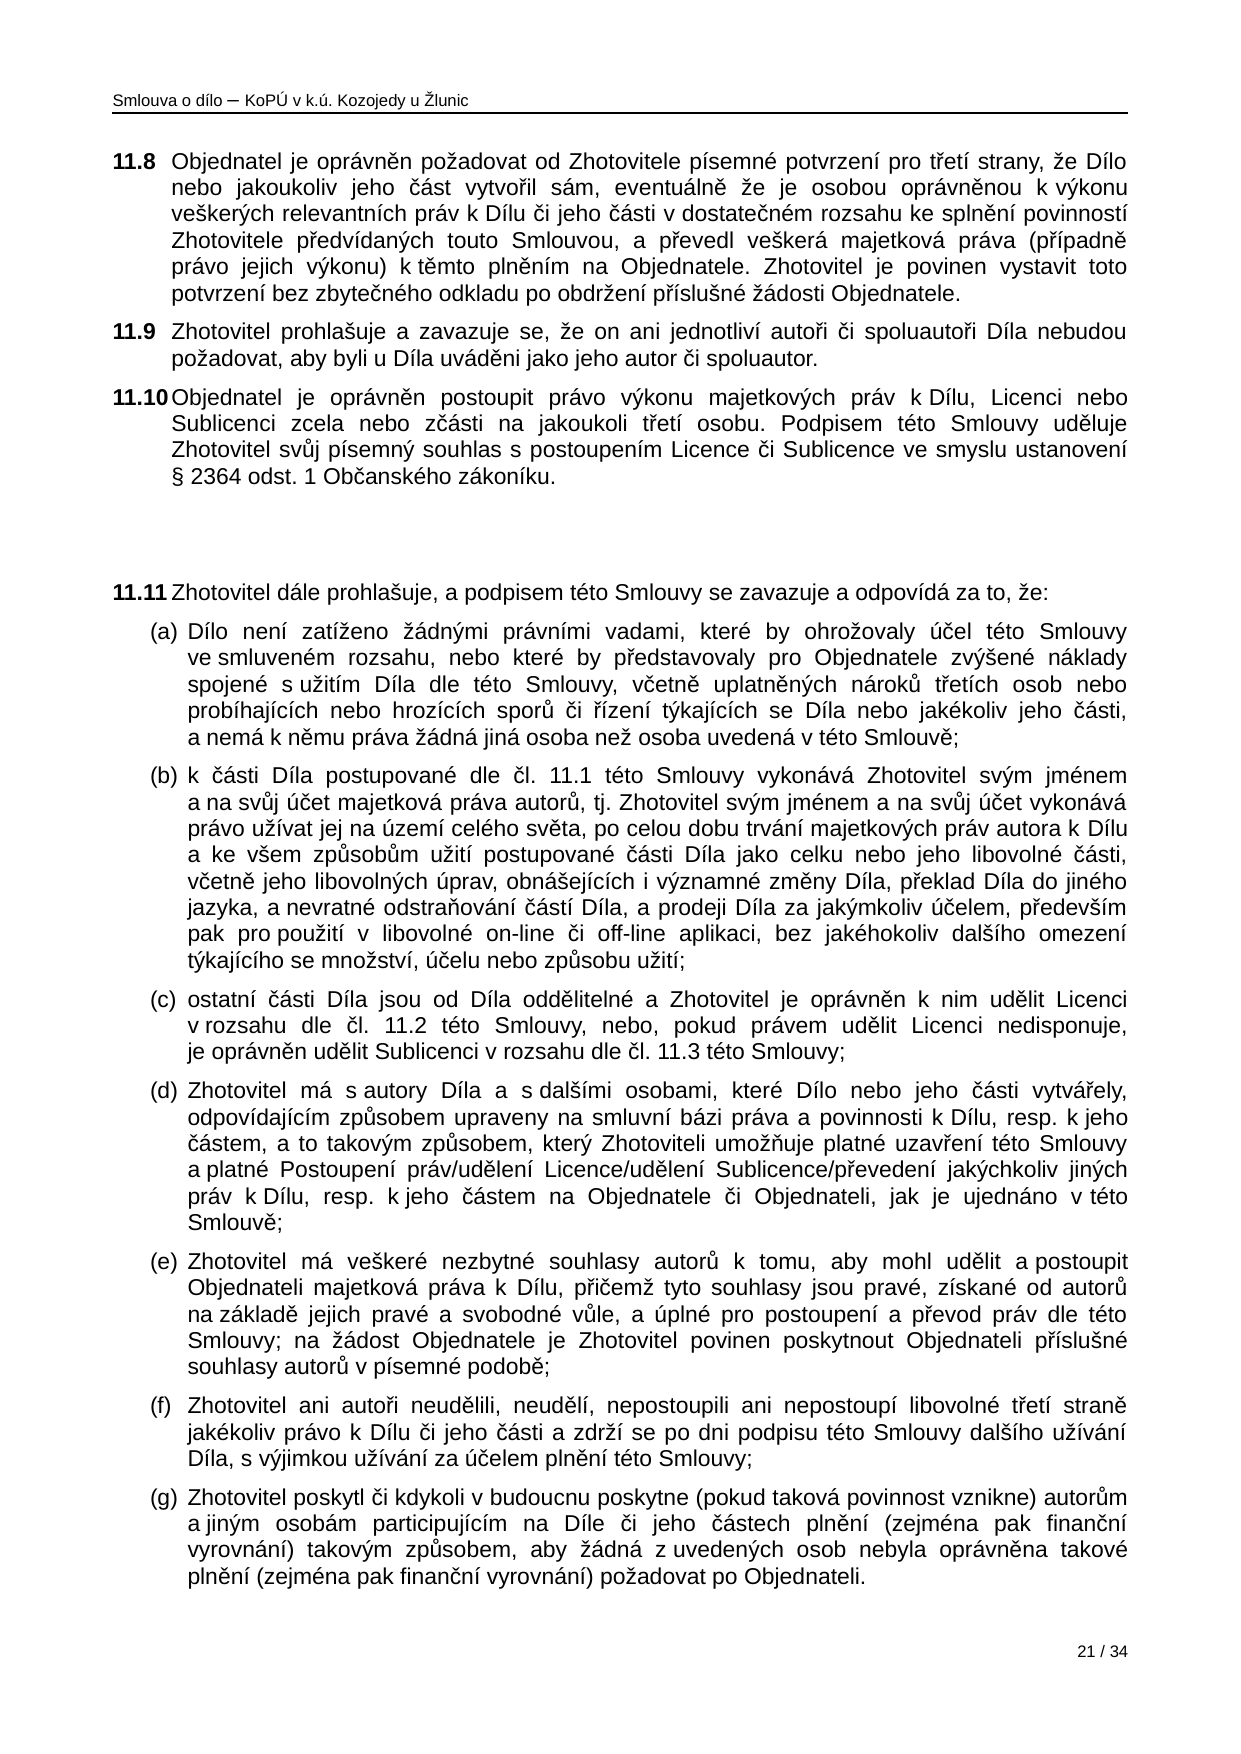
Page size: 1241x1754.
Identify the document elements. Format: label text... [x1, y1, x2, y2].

list Zhotovitel má veškeré nezbytné souhlasy autorů k tomu, aby mohl udělit a postoupit Objednateli majetková práva k Dílu, přičemž tyto souhlasy jsou pravé, získané od autorů na základě jejich pravé a svobodné vůle, a úplné pro postoupení a převod práv dle této Smlouvy; na žádost Objednatele je Zhotovitel povinen poskytnout Objednateli příslušné souhlasy autorů v písemné podobě; [150, 1248, 1128, 1379]
list Zhotovitel ani autoři neudělili, neudělí, nepostoupili ani nepostoupí libovolné třetí straně jakékoliv právo k Dílu či jeho části a zdrží se po dni podpisu této Smlouvy dalšího užívání Díla, s výjimkou užívání za účelem plnění této Smlouvy; [150, 1392, 1128, 1471]
list Zhotovitel poskytl či kdykoli v budoucnu poskytne (pokud taková povinnost vznikne) autorům a jiným osobám participujícím na Díle či jeho částech plnění (zejména pak finanční vyrovnání) takovým způsobem, aby žádná z uvedených osob nebyla oprávněna takové plnění (zejména pak finanční vyrovnání) požadovat po Objednateli. [150, 1484, 1128, 1589]
list k části Díla postupované dle čl. 11.1 této Smlouvy vykonává Zhotovitel svým jménem a na svůj účet majetková práva autorů, tj. Zhotovitel svým jménem a na svůj účet vykonává právo užívat jej na území celého světa, po celou dobu trvání majetkových práv autora k Dílu a ke všem způsobům užití postupované části Díla jako celku nebo jeho libovolné části, včetně jeho libovolných úprav, obnášejících i významné změny Díla, překlad Díla do jiného jazyka, a nevratné odstraňování částí Díla, a prodeji Díla za jakýmkoliv účelem, především pak pro použití v libovolné on-line či off-line aplikaci, bez jakéhokoliv dalšího omezení týkajícího se množství, účelu nebo způsobu užití; [150, 762, 1128, 973]
list Dílo není zatíženo žádnými právními vadami, které by ohrožovaly účel této Smlouvy ve smluveném rozsahu, nebo které by představovaly pro Objednatele zvýšené náklady spojené s užitím Díla dle této Smlouvy, včetně uplatněných nároků třetích osob nebo probíhajících nebo hrozících sporů či řízení týkajících se Díla nebo jakékoliv jeho části, a nemá k němu práva žádná jiná osoba než osoba uvedená v této Smlouvě; [150, 618, 1128, 750]
text Zhotovitel dále prohlašuje, a podpisem této Smlouvy se zavazuje a odpovídá za to, že: [112, 579, 1128, 606]
text Objednatel je oprávněn postoupit právo výkonu majetkových práv k Dílu, Licenci nebo Sublicenci zcela nebo zčásti na jakoukoli třetí osobu. Podpisem této Smlouvy uděluje Zhotovitel svůj písemný souhlas s postoupením Licence či Sublicence ve smyslu ustanovení § 2364 odst. 1 Občanského zákoníku. [112, 383, 1128, 489]
list Zhotovitel má s autory Díla a s dalšími osobami, které Dílo nebo jeho části vytvářely, odpovídajícím způsobem upraveny na smluvní bázi práva a povinnosti k Dílu, resp. k jeho částem, a to takovým způsobem, který Zhotoviteli umožňuje platné uzavření této Smlouvy a platné Postoupení práv/udělení Licence/udělení Sublicence/převedení jakýchkoliv jiných práv k Dílu, resp. k jeho částem na Objednatele či Objednateli, jak je ujednáno v této Smlouvě; [150, 1077, 1128, 1235]
text Objednatel je oprávněn požadovat od Zhotovitele písemné potvrzení pro třetí strany, že Dílo nebo jakoukoliv jeho část vytvořil sám, eventuálně že je osobou oprávněnou k výkonu veškerých relevantních práv k Dílu či jeho části v dostatečném rozsahu ke splnění povinností Zhotovitele předvídaných touto Smlouvou, a převedl veškerá majetková práva (případně právo jejich výkonu) k těmto plněním na Objednatele. Zhotovitel je povinen vystavit toto potvrzení bez zbytečného odkladu po obdržení příslušné žádosti Objednatele. [112, 148, 1128, 306]
text Zhotovitel prohlašuje a zavazuje se, že on ani jednotliví autoři či spoluautoři Díla nebudou požadovat, aby byli u Díla uváděni jako jeho autor či spoluautor. [112, 318, 1128, 371]
list ostatní části Díla jsou od Díla oddělitelné a Zhotovitel je oprávněn k nim udělit Licenci v rozsahu dle čl. 11.2 této Smlouvy, nebo, pokud právem udělit Licenci nedisponuje, je oprávněn udělit Sublicenci v rozsahu dle čl. 11.3 této Smlouvy; [150, 986, 1128, 1065]
